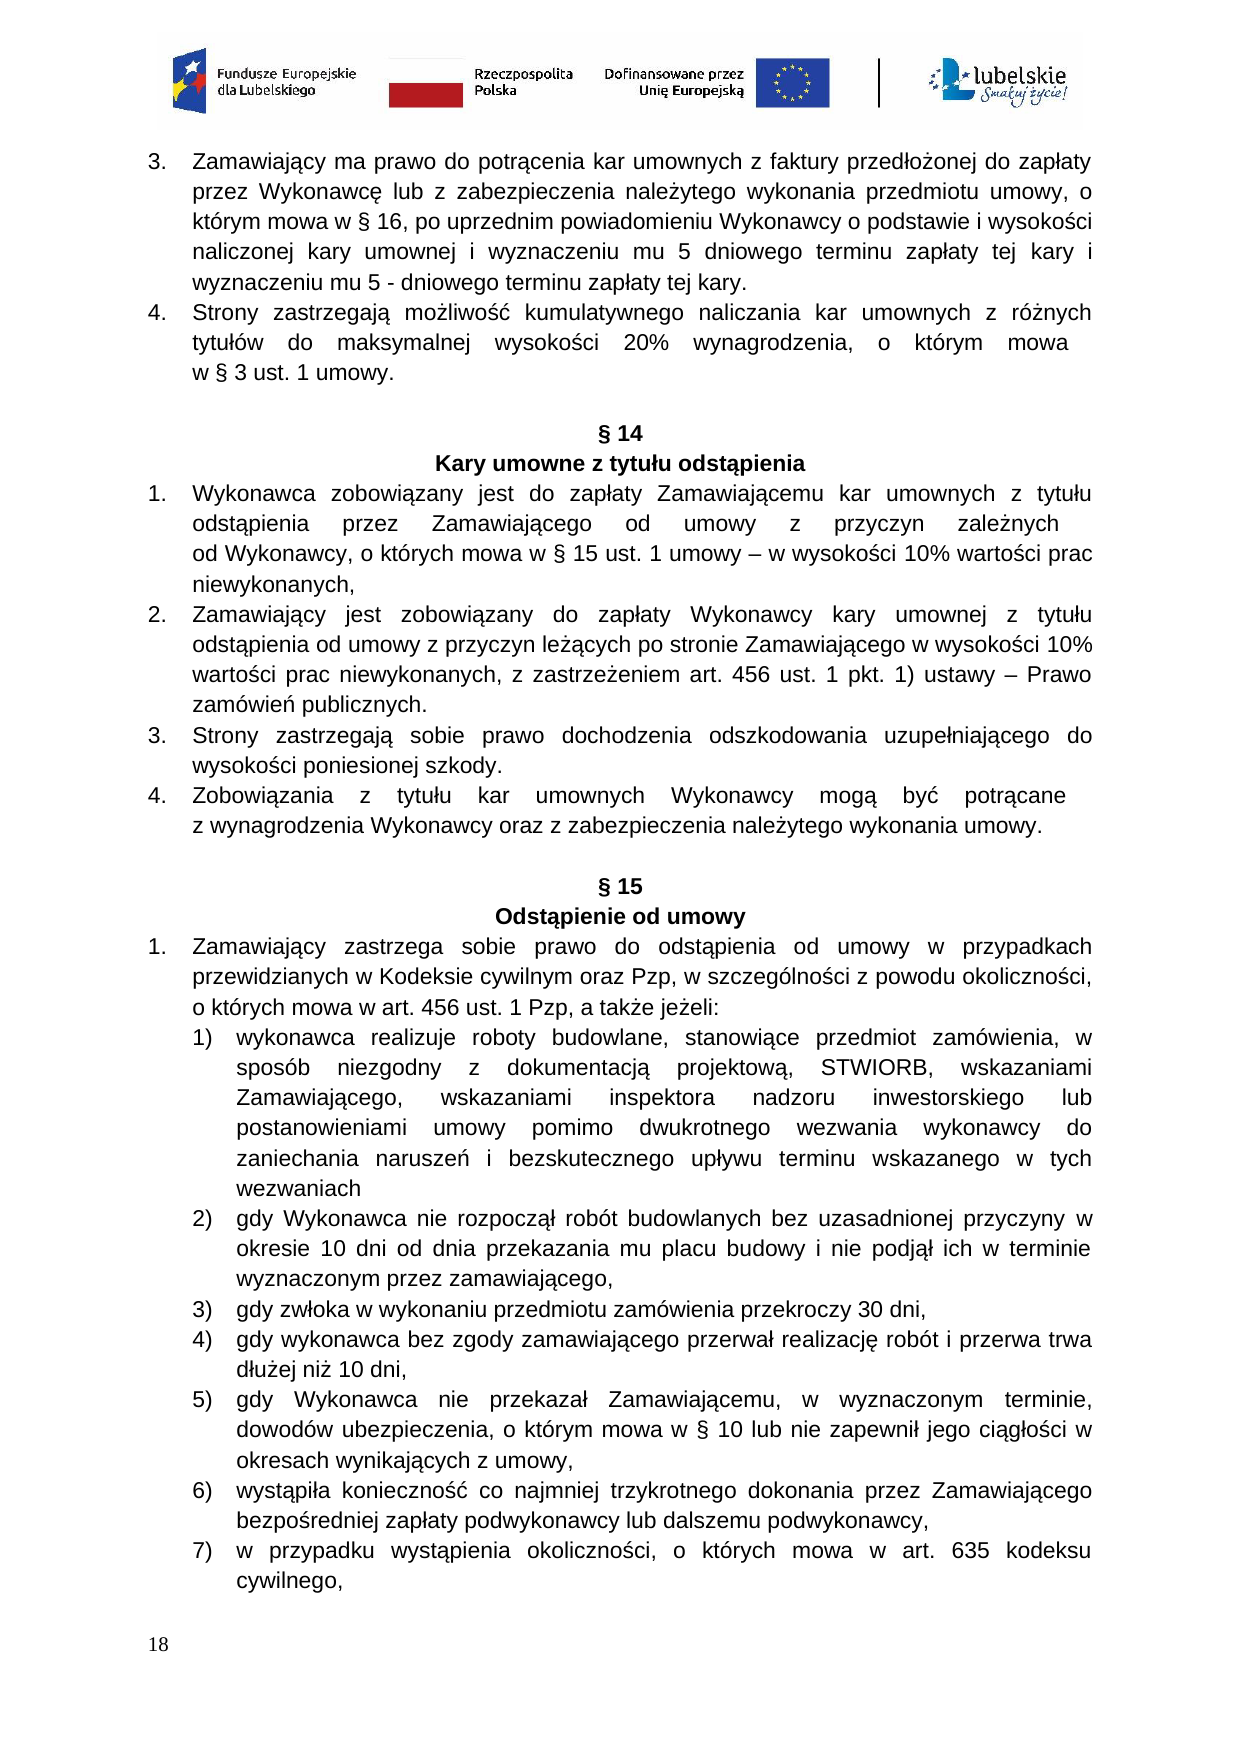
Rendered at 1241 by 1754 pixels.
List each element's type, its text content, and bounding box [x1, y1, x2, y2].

list w przypadku wystąpienia okoliczności, o których mowa w art. 635 kodeksu cywilnego, [192, 1537, 1093, 1594]
list gdy Wykonawca nie przekazał Zamawiającemu, w wyznaczonym terminie, dowodów ubezpieczenia, o którym mowa w § 10 lub nie zapewnił jego ciągłości w okresach wynikających z umowy, [192, 1386, 1093, 1473]
list gdy zwłoka w wykonaniu przedmiotu zamówienia przekroczy 30 dni, [192, 1296, 1093, 1322]
list gdy Wykonawca nie rozpoczął robót budowlanych bez uzasadnionej przyczyny w okresie 10 dni od dnia przekazania mu placu budowy i nie podjął ich w terminie wyznaczonym przez zamawiającego, [192, 1205, 1093, 1292]
list Zobowiązania z tytułu kar umownych Wykonawcy mogą być potrącane z wynagrodzenia Wykonawcy oraz z zabezpieczenia należytego wykonania umowy. [148, 782, 1093, 838]
list Zamawiający ma prawo do potrącenia kar umownych z faktury przedłożonej do zapłaty przez Wykonawcę lub z zabezpieczenia należytego wykonania przedmiotu umowy, o którym mowa w § 16, po uprzednim powiadomieniu Wykonawcy o podstawie i wysokości naliczonej kary umownej i wyznaczeniu mu 5 dniowego terminu zapłaty tej kary i wyznaczeniu mu 5 - dniowego terminu zapłaty tej kary. [148, 148, 1093, 295]
list Strony zastrzegają możliwość kumulatywnego naliczania kar umownych z różnych tytułów do maksymalnej wysokości 20% wynagrodzenia, o którym mowa w § 3 ust. 1 umowy. [148, 299, 1093, 385]
list wystąpiła konieczność co najmniej trzykrotnego dokonania przez Zamawiającego bezpośredniej zapłaty podwykonawcy lub dalszemu podwykonawcy, [192, 1477, 1093, 1533]
list Wykonawca zobowiązany jest do zapłaty Zamawiającemu kar umownych z tytułu odstąpienia przez Zamawiającego od umowy z przyczyn zależnych od Wykonawcy, o których mowa w § 15 ust. 1 umowy – w wysokości 10% wartości prac niewykonanych, [148, 480, 1093, 597]
text Kary umowne z tytułu odstąpienia [148, 450, 1093, 476]
text § 14 [148, 419, 1093, 446]
text Odstąpienie od umowy [148, 903, 1093, 929]
list Strony zastrzegają sobie prawo dochodzenia odszkodowania uzupełniającego do wysokości poniesionej szkody. [148, 722, 1093, 778]
text § 15 [148, 873, 1093, 899]
list Zamawiający zastrzega sobie prawo do odstąpienia od umowy w przypadkach przewidzianych w Kodeksie cywilnym oraz Pzp, w szczególności z powodu okoliczności, o których mowa w art. 456 ust. 1 Pzp, a także jeżeli: [148, 933, 1093, 1020]
list gdy wykonawca bez zgody zamawiającego przerwał realizację robót i przerwa trwa dłużej niż 10 dni, [192, 1326, 1093, 1382]
list Zamawiający jest zobowiązany do zapłaty Wykonawcy kary umownej z tytułu odstąpienia od umowy z przyczyn leżących po stronie Zamawiającego w wysokości 10% wartości prac niewykonanych, z zastrzeżeniem art. 456 ust. 1 pkt. 1) ustawy – Prawo zamówień publicznych. [148, 601, 1093, 718]
list wykonawca realizuje roboty budowlane, stanowiące przedmiot zamówienia, w sposób niezgodny z dokumentacją projektową, STWIORB, wskazaniami Zamawiającego, wskazaniami inspektora nadzoru inwestorskiego lub postanowieniami umowy pomimo dwukrotnego wezwania wykonawcy do zaniechania naruszeń i bezskutecznego upływu terminu wskazanego w tych wezwaniach [192, 1024, 1093, 1201]
picture [157, 32, 1084, 130]
